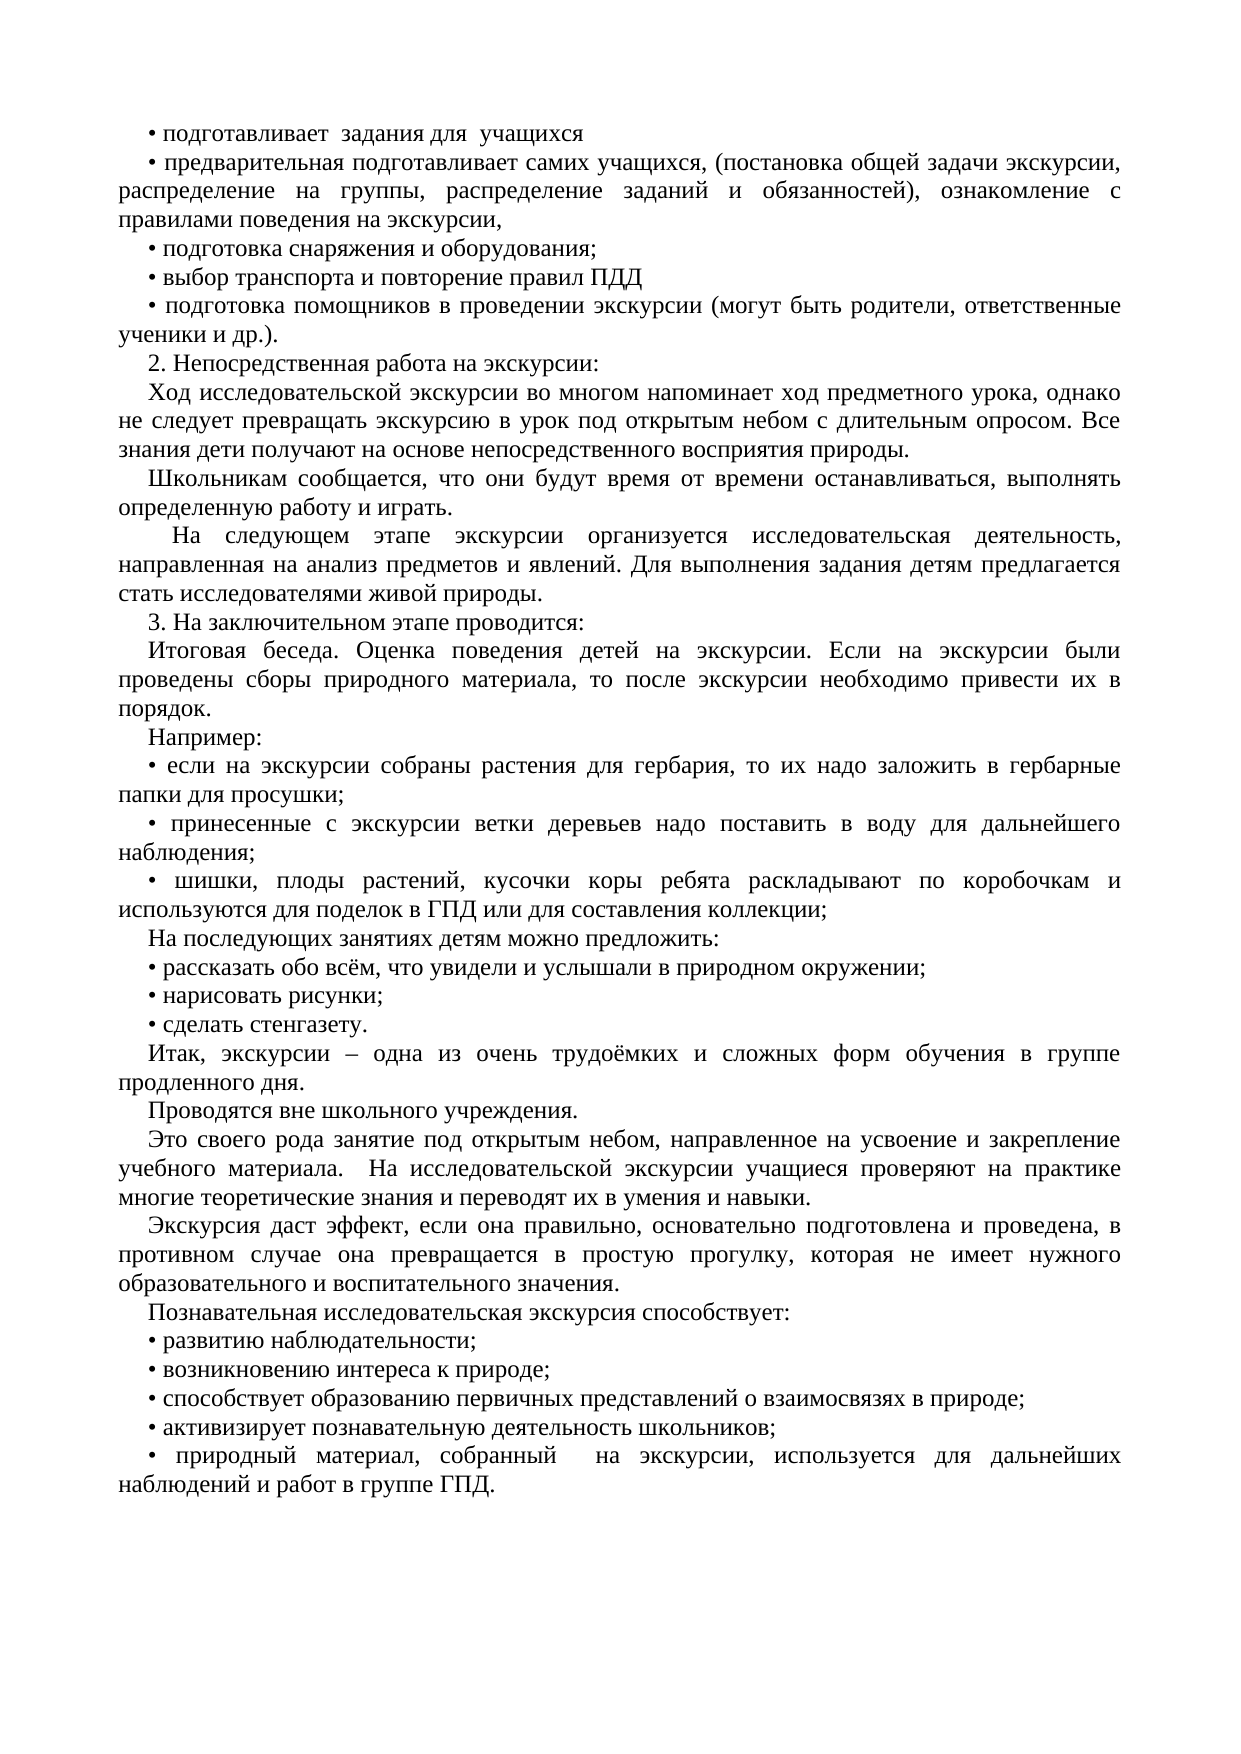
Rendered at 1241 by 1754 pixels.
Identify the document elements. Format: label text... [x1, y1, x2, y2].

text • подготовка снаряжения и оборудования; [118, 233, 1122, 262]
text • выбор транспорта и повторение правил ПДД [118, 262, 1122, 291]
text Экскурсия даст эффект, если она правильно, основательно подготовлена и проведена, в противном случае она превращается в простую прогулку, которая не имеет нужного образовательного и воспитательного значения. [118, 1211, 1122, 1297]
text • если на экскурсии собраны растения для гербария, то их надо заложить в гербарные папки для просушки; [118, 751, 1122, 808]
text • предварительная подготавливает самих учащихся, (постановка общей задачи экскурсии, распределение на группы, распределение заданий и обязанностей), ознакомление с правилами поведения на экскурсии, [118, 147, 1122, 233]
text • способствует образованию первичных представлений о взаимосвязях в природе; [118, 1383, 1122, 1412]
text Школьникам сообщается, что они будут время от времени останавливаться, выполнять определенную работу и играть. [118, 463, 1122, 521]
text Проводятся вне школьного учреждения. [118, 1096, 1122, 1124]
text • развитию наблюдательности; [118, 1326, 1122, 1354]
text • подготовка помощников в проведении экскурсии (могут быть родители, ответственные ученики и др.). [118, 291, 1122, 348]
text • активизирует познавательную деятельность школьников; [118, 1412, 1122, 1441]
text • подготавливает задания для учащихся [118, 118, 1122, 147]
text • нарисовать рисунки; [118, 981, 1122, 1009]
text • принесенные с экскурсии ветки деревьев надо поставить в воду для дальнейшего наблюдения; [118, 808, 1122, 866]
text Это своего рода занятие под открытым небом, направленное на усвоение и закрепление учебного материала. На исследовательской экскурсии учащиеся проверяют на практике многие теоретические знания и переводят их в умения и навыки. [118, 1124, 1122, 1211]
text • шишки, плоды растений, кусочки коры ребята раскладывают по коробочкам и используются для поделок в ГПД или для составления коллекции; [118, 866, 1122, 923]
text На следующем этапе экскурсии организуется исследовательская деятельность, направленная на анализ предметов и явлений. Для выполнения задания детям предлагается стать исследователями живой природы. [118, 521, 1122, 607]
text • возникновению интереса к природе; [118, 1354, 1122, 1383]
text Познавательная исследовательская экскурсия способствует: [118, 1297, 1122, 1326]
text 2. Непосредственная работа на экскурсии: [118, 348, 1122, 377]
text На последующих занятиях детям можно предложить: [118, 923, 1122, 952]
text • природный материал, собранный на экскурсии, используется для дальнейших наблюдений и работ в группе ГПД. [118, 1441, 1122, 1498]
text Итак, экскурсии – одна из очень трудоёмких и сложных форм обучения в группе продленного дня. [118, 1038, 1122, 1096]
text Итоговая беседа. Оценка поведения детей на экскурсии. Если на экскурсии были проведены сборы природного материала, то после экскурсии необходимо привести их в порядок. [118, 636, 1122, 722]
text Например: [118, 722, 1122, 751]
text • сделать стенгазету. [118, 1009, 1122, 1038]
text • рассказать обо всём, что увидели и услышали в природном окружении; [118, 952, 1122, 981]
text Ход исследовательской экскурсии во многом напоминает ход предметного урока, однако не следует превращать экскурсию в урок под открытым небом с длительным опросом. Все знания дети получают на основе непосредственного восприятия природы. [118, 377, 1122, 463]
text 3. На заключительном этапе проводится: [118, 607, 1122, 636]
